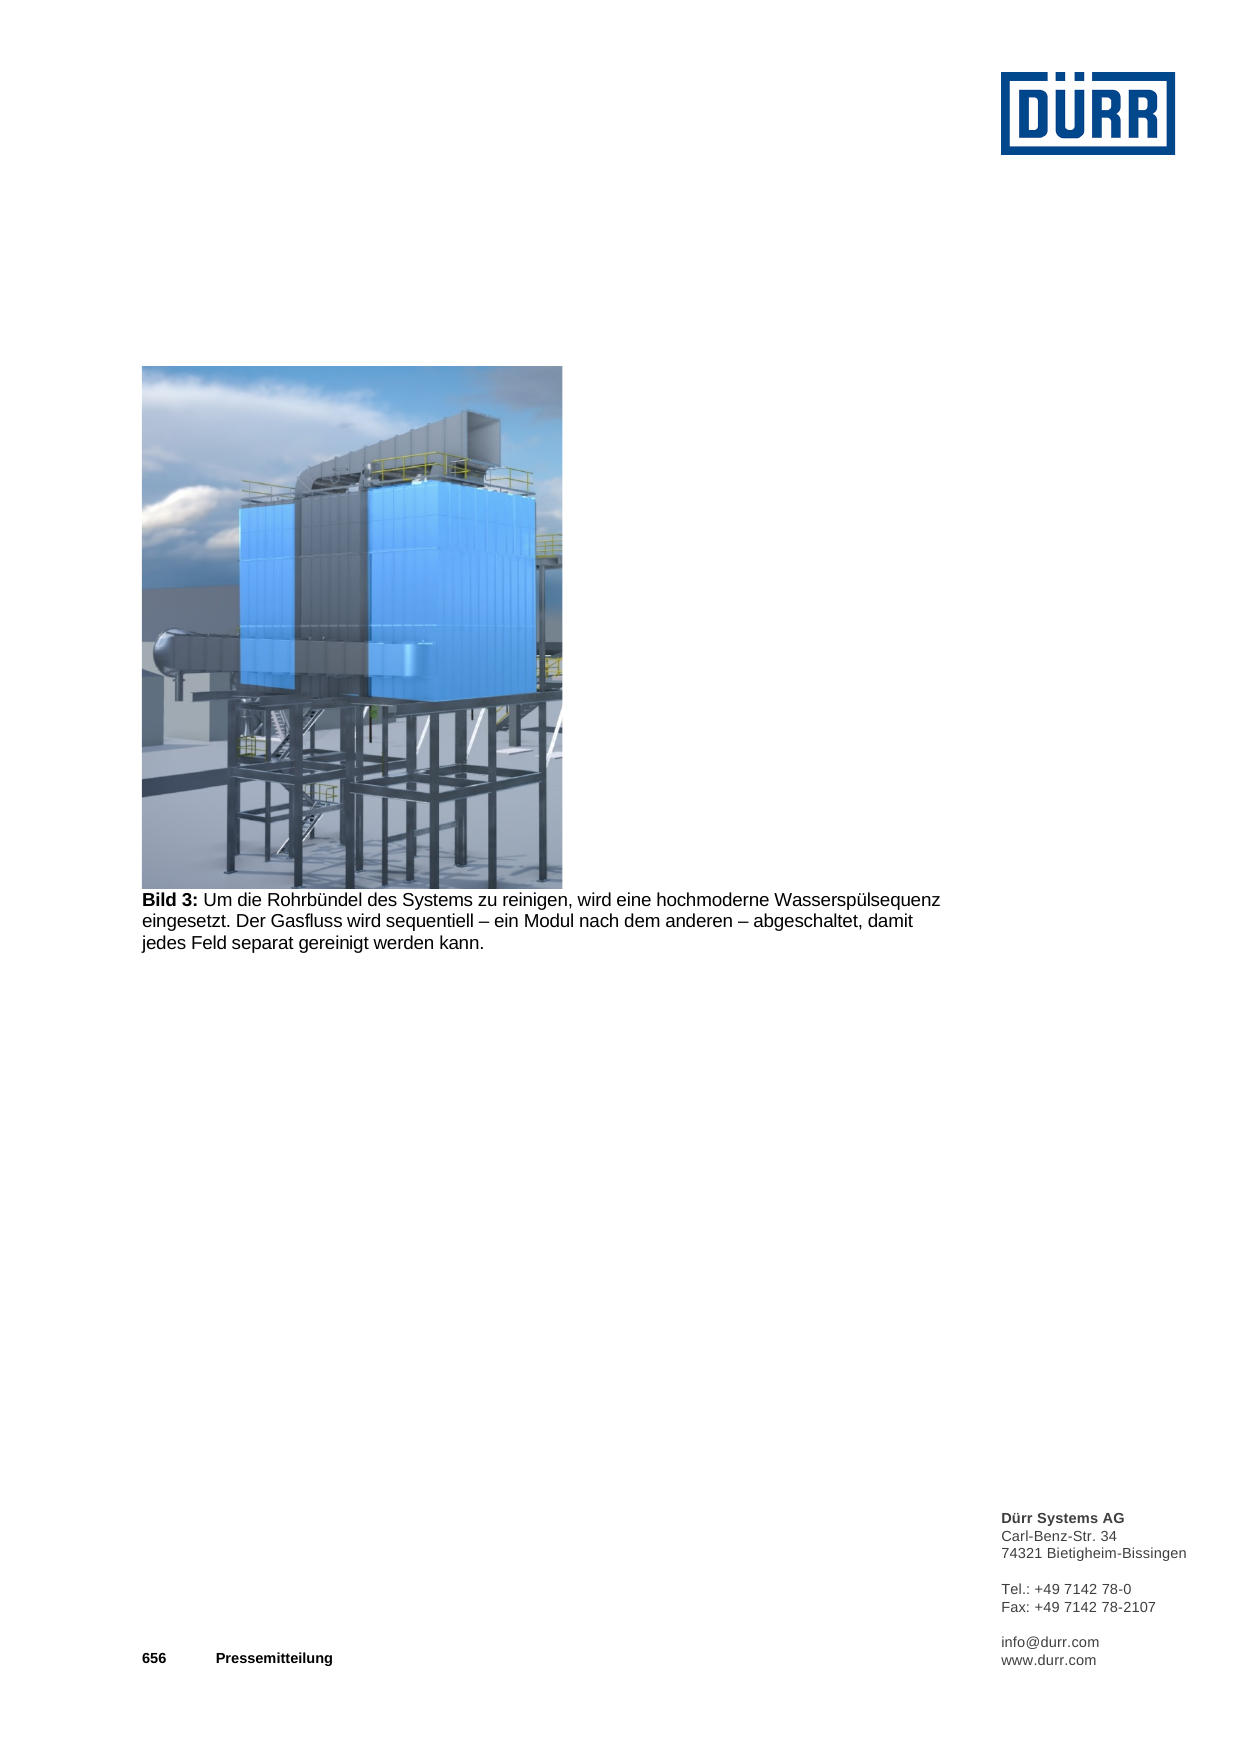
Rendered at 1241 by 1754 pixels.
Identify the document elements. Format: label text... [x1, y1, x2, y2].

text Bild 3: Um die Rohrbündel des Systems zu reinigen, wird eine hochmoderne Wasserspülsequenz eingesetzt. Der Gasfluss wird sequentiell – ein Modul nach dem anderen – abgeschaltet, damit jedes Feld separat gereinigt werden kann. [142, 888, 951, 953]
picture [141, 366, 563, 889]
picture [1001, 72, 1175, 155]
